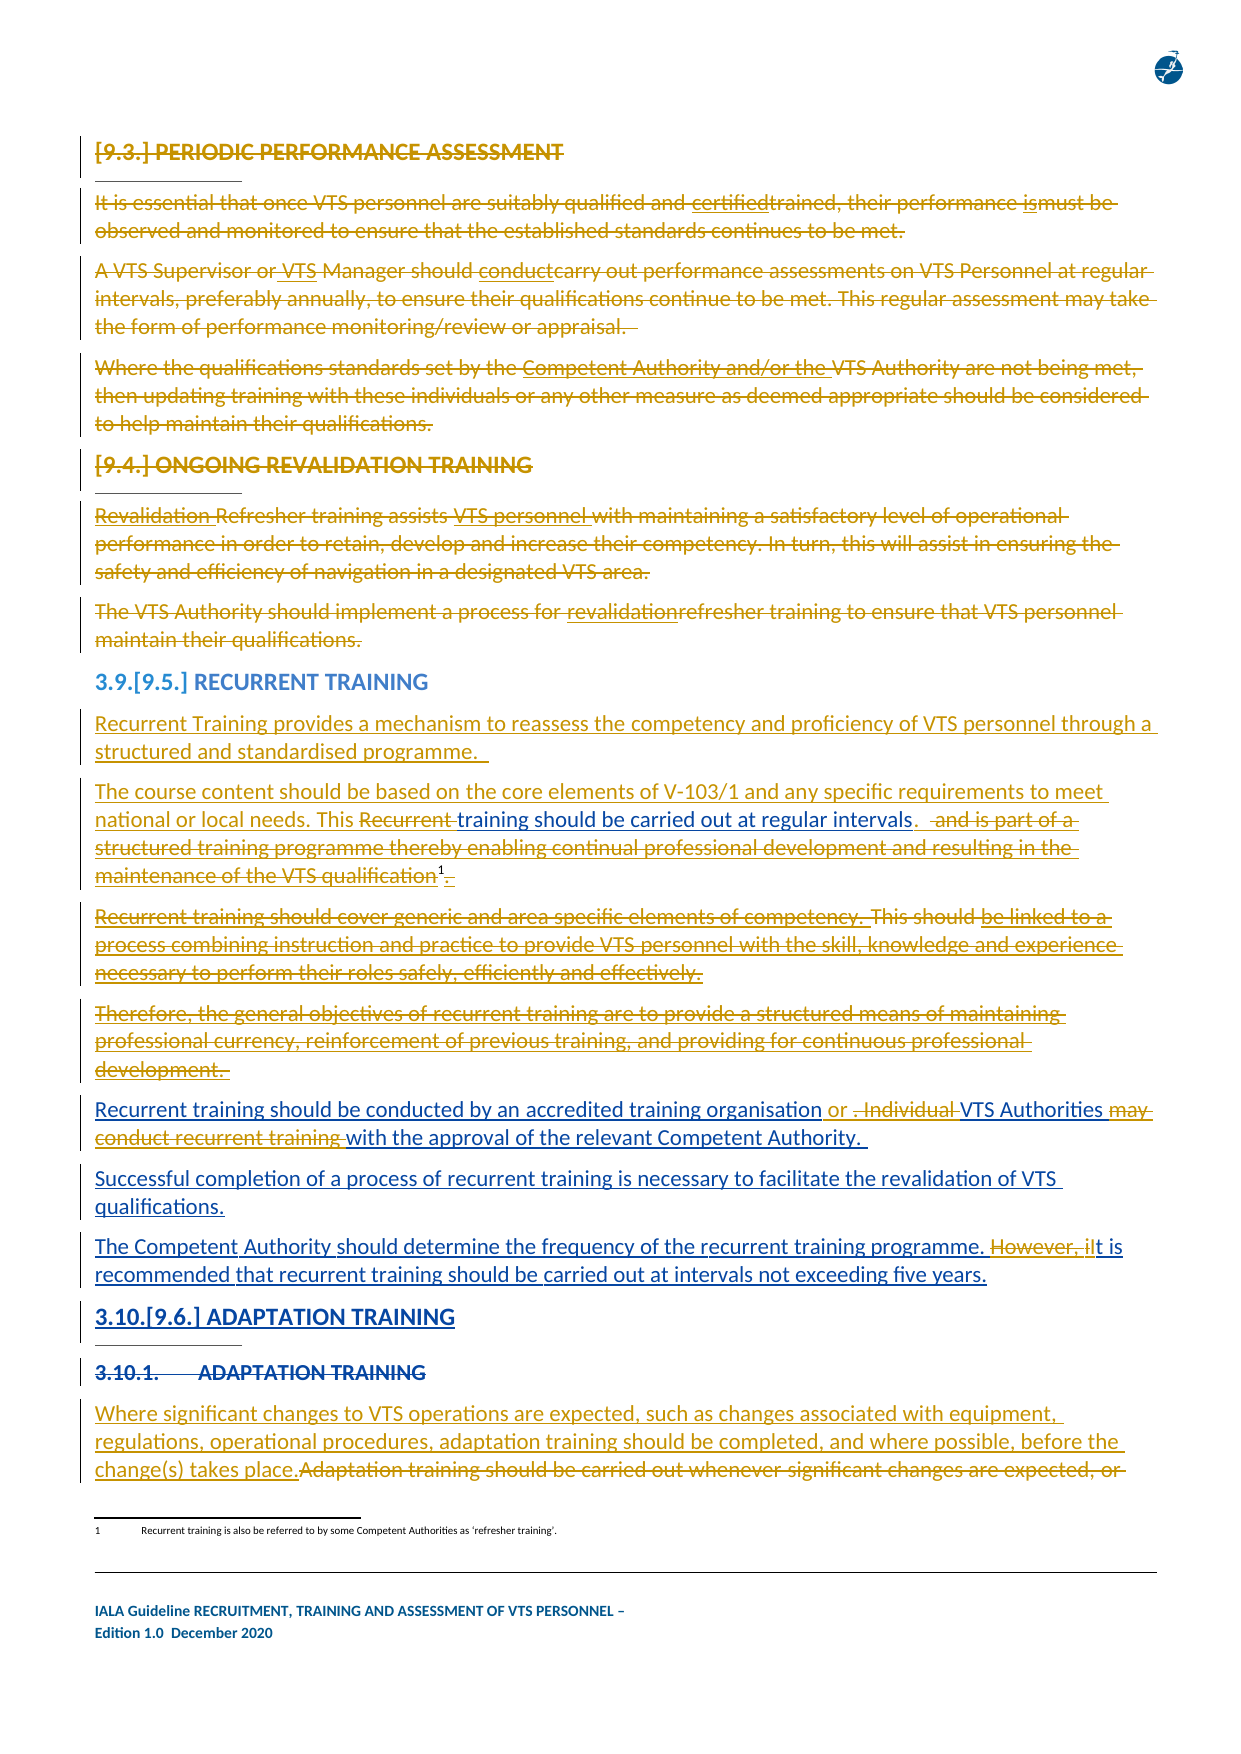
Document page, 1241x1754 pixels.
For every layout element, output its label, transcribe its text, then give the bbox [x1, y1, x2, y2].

picture [1123, 0, 1241, 119]
subtitle Recurrent Training [94, 666, 1157, 696]
